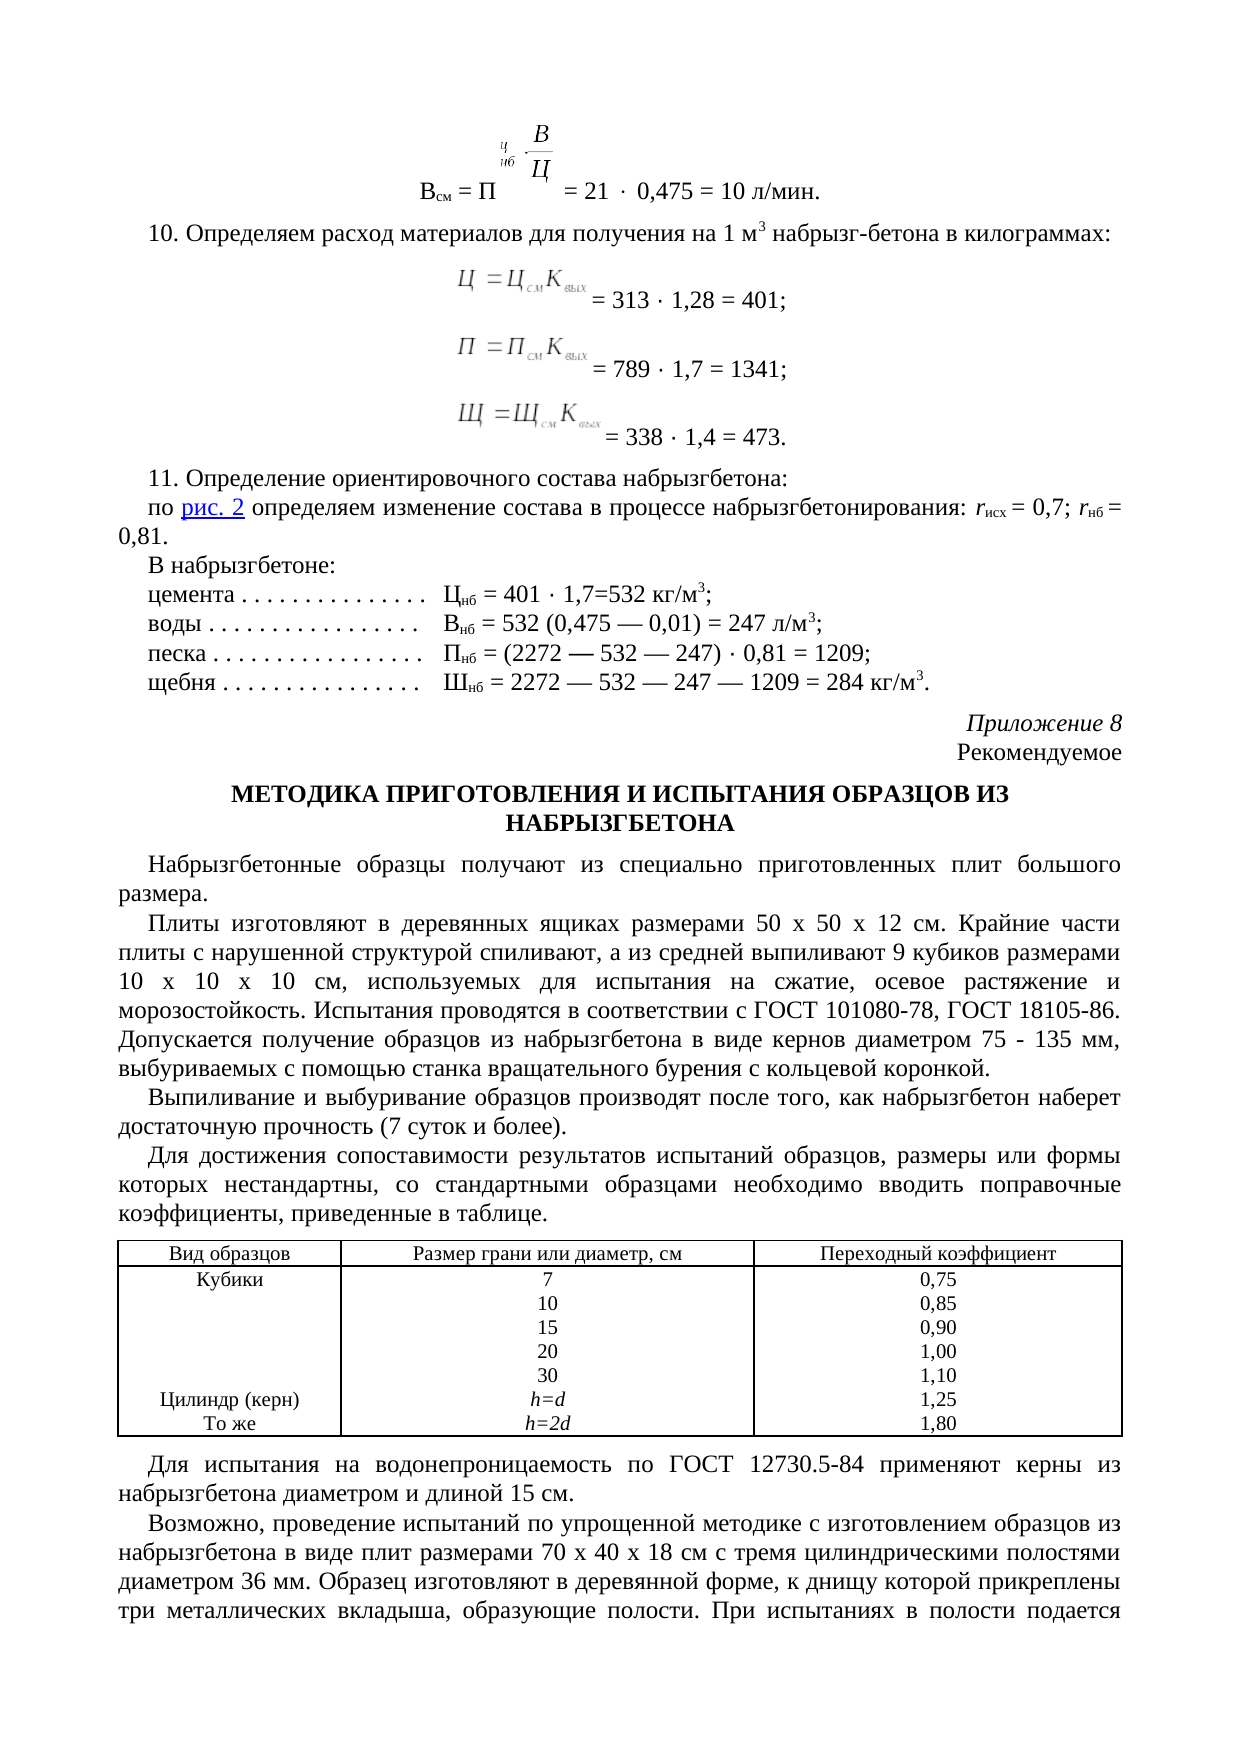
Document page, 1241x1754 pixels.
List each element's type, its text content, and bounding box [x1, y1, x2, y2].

text Для достижения сопоставимости результатов испытаний образцов, размеры или формы которых нестандартны, со стандартными образцами необходимо вводить поправочные коэффициенты, приведенные в таблице. [118, 1140, 1122, 1227]
text = 313 1,28 = 401; [118, 259, 1122, 314]
text = 338 1,4 = 473. [118, 395, 1122, 451]
subtitle Приложение 8 Рекомендуемое [118, 708, 1122, 766]
text = 789 1,7 = 1341; [118, 327, 1122, 382]
text 10. Определяем расход материалов для получения на 1 м3 набрызг-бетона в килограммах: [118, 217, 1122, 246]
text Всм = П = 21 0,475 = 10 л/мин. [118, 118, 1122, 205]
text Плиты изготовляют в деревянных ящиках размерами 50 х 50 х 12 см. Крайние части плиты с нарушенной структурой спиливают, а из средней выпиливают 9 кубиков размерами 10 х 10 х 10 см, используемых для испытания на сжатие, осевое растяжение и морозостойкость. Испытания проводятся в соответствии с ГОСТ 101080-78, ГОСТ 18105-86. Допускается получение образцов из набрызгбетона в виде кернов диаметром 75 - 135 мм, выбуриваемых с помощью станка вращательного бурения с кольцевой коронкой. [118, 907, 1122, 1082]
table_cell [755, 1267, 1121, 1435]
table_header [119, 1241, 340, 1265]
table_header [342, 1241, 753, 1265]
subtitle МЕТОДИКА ПРИГОТОВЛЕНИЯ И ИСПЫТАНИЯ ОБРАЗЦОВ ИЗ НАБРЫЗГБЕТОНА [118, 779, 1122, 837]
text цемента ............... Цнб = 401 1,7=532 кг/м3; [118, 579, 1122, 608]
text по рис. 2 определяем изменение состава в процессе набрызгбетонирования: rисх = 0,7; rнб = 0,81. [118, 492, 1122, 550]
text Выпиливание и выбуривание образцов производят после того, как набрызгбетон наберет достаточную прочность (7 суток и более). [118, 1082, 1122, 1140]
text щебня ................ Шнб = 2272 — 532 — 247 — 1209 = 284 кг/м3. [118, 666, 1122, 696]
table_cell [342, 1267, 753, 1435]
text воды ................. Внб = 532 (0,475 — 0,01) = 247 л/м3; [118, 608, 1122, 637]
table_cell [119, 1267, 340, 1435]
text Для испытания на водонепроницаемость по ГОСТ 12730.5-84 применяют керны из набрызгбетона диаметром и длиной 15 см. [118, 1449, 1122, 1507]
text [118, 1507, 1122, 1624]
text Набрызгбетонные образцы получают из специально приготовленных плит большого размера. [118, 849, 1122, 907]
text 11. Определение ориентировочного состава набрызгбетона: [118, 463, 1122, 492]
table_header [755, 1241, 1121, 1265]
text песка ................. Пнб = (2272 532 — 247) 0,81 = 1209; [118, 637, 1122, 666]
text В набрызгбетоне: [118, 550, 1122, 579]
